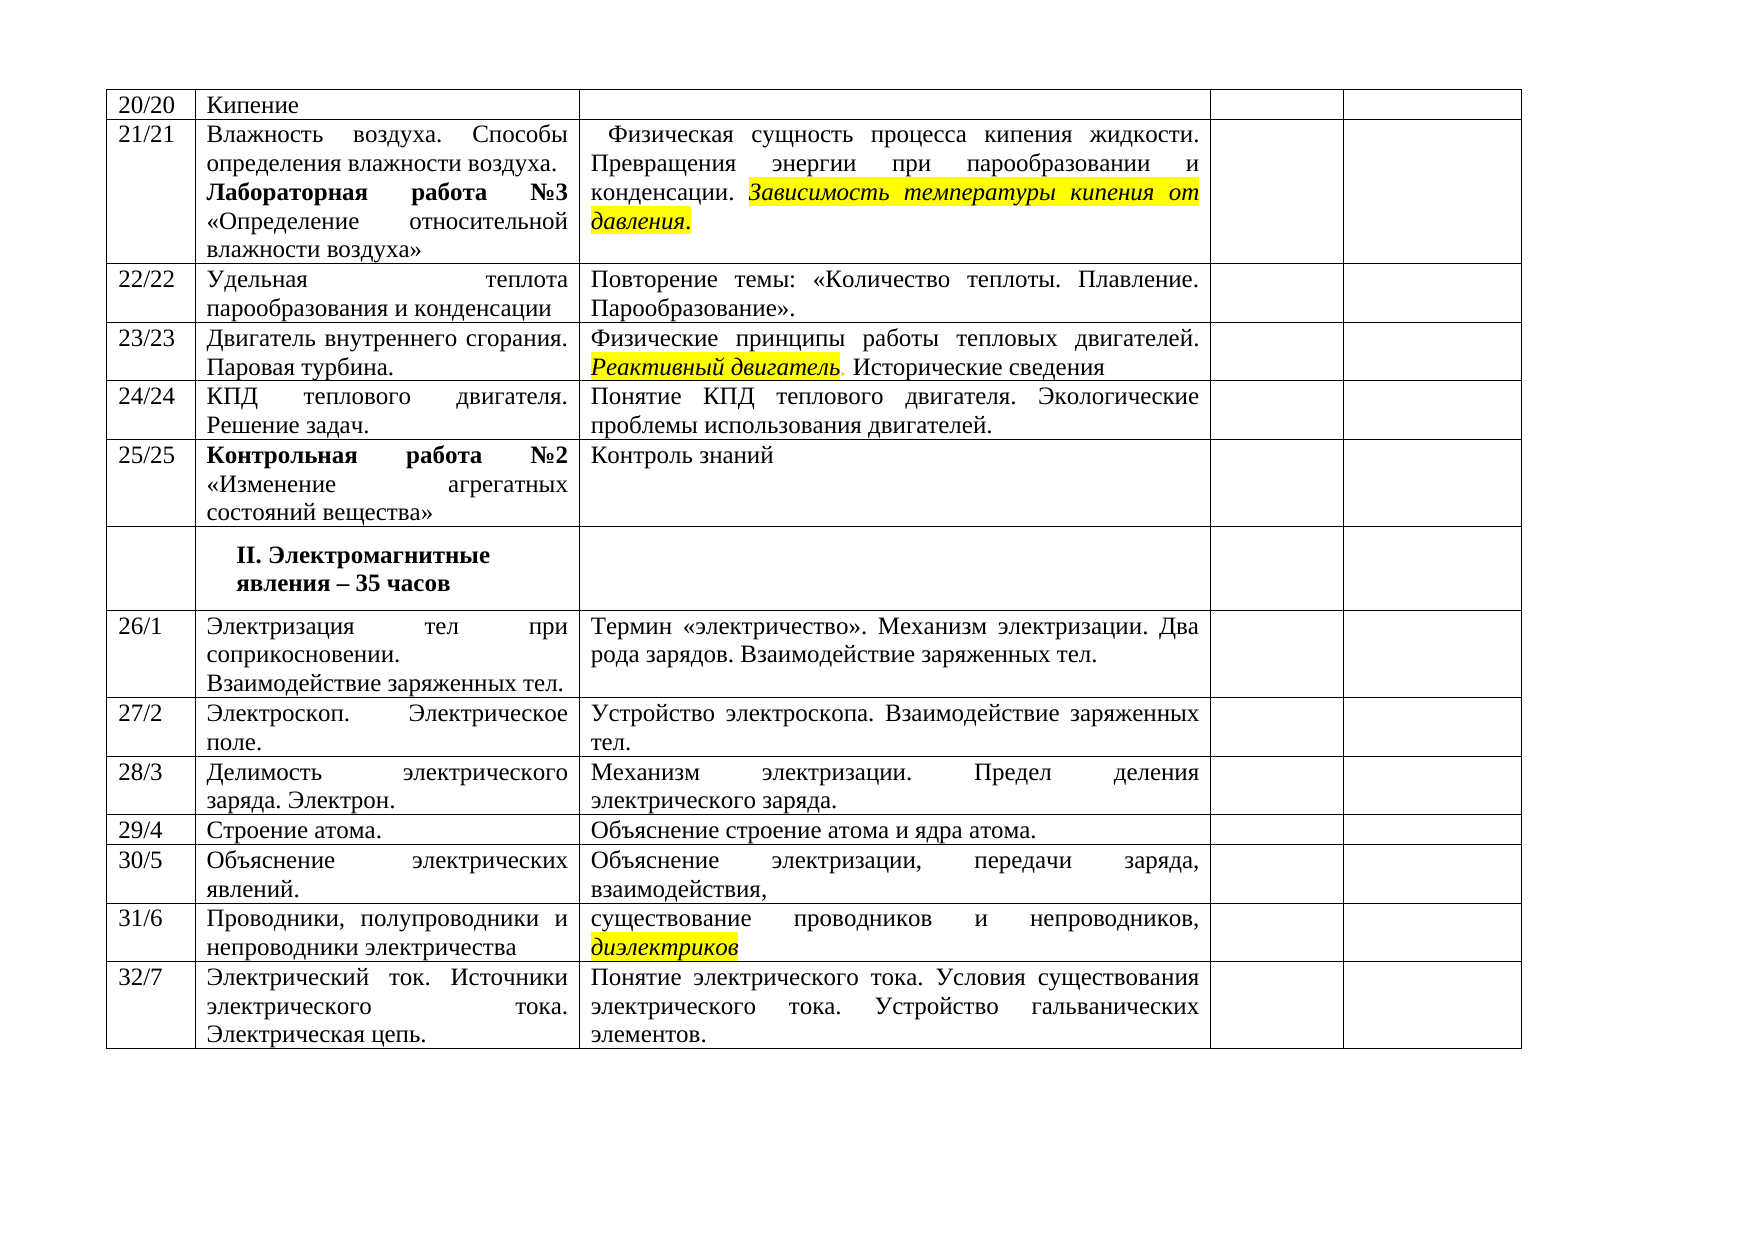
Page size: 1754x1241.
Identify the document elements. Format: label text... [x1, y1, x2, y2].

table_cell Понятие КПД теплового двигателя. Экологические проблемы использования двигателей. [580, 381, 1210, 439]
table_cell Проводники, полупроводники и непроводники электричества [196, 904, 579, 961]
table_cell [1344, 757, 1521, 814]
table_cell 28/3 [107, 757, 195, 814]
table_cell [1344, 527, 1521, 610]
table_cell [1344, 120, 1521, 263]
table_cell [580, 962, 1210, 1048]
table_cell Контроль знаний [580, 440, 1210, 526]
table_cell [196, 962, 579, 1048]
table_cell [1344, 845, 1521, 902]
table_cell Объяснение электрических явлений. [196, 845, 579, 902]
table_cell Объяснение электризации, передачи заряда, взаимодействия, [580, 845, 1210, 902]
table_cell 22/22 [107, 264, 195, 322]
table_cell 24/24 [107, 381, 195, 439]
table_cell [1344, 611, 1521, 697]
table_cell Объяснение строение атома и ядра атома. [580, 815, 1210, 844]
table_cell Электроскоп. Электрическое поле. [196, 698, 579, 756]
table_cell Влажность воздуха. Способы определения влажности воздуха. Лабораторная работа №3 «Определение относительной влажности воздуха» [196, 120, 579, 263]
table_cell Удельная теплота парообразования и конденсации [196, 264, 579, 322]
table_cell [1344, 90, 1521, 118]
table_cell Электризация тел при соприкосновении. Взаимодействие заряженных тел. [196, 611, 579, 697]
table_cell [1211, 698, 1343, 756]
table_cell 20/20 [107, 90, 195, 118]
table_cell Контрольная работа №2 «Изменение агрегатных состояний вещества» [196, 440, 579, 526]
table_cell Двигатель внутреннего сгорания. Паровая турбина. [196, 323, 579, 380]
table_cell [580, 90, 1210, 118]
table_cell [1344, 323, 1521, 380]
table_cell Кипение [196, 90, 579, 118]
table_cell II. Электромагнитные явления – 35 часов [196, 527, 579, 610]
table_cell [1211, 904, 1343, 961]
table_cell 32/7 [107, 962, 195, 1048]
table_cell Механизм электризации. Предел деления электрического заряда. [580, 757, 1210, 814]
table_cell [1211, 815, 1343, 844]
table_cell [580, 527, 1210, 610]
table_cell [1344, 381, 1521, 439]
table_cell [1211, 845, 1343, 902]
table_cell 29/4 [107, 815, 195, 844]
table_cell [1344, 698, 1521, 756]
table_cell Термин «электричество». Механизм электризации. Два рода зарядов. Взаимодействие заряженных тел. [580, 611, 1210, 697]
table_cell [1344, 440, 1521, 526]
table_cell [107, 527, 195, 610]
table_cell [1211, 120, 1343, 263]
table_cell 31/6 [107, 904, 195, 961]
table_cell [1344, 962, 1521, 1048]
table_cell Физические принципы работы тепловых двигателей. Реактивный двигатель. Исторические сведения [580, 323, 1210, 380]
table_cell [1211, 611, 1343, 697]
table_cell существование проводников и непроводников, диэлектриков [580, 904, 1210, 961]
table_cell 26/1 [107, 611, 195, 697]
table_cell КПД теплового двигателя. Решение задач. [196, 381, 579, 439]
table_cell 23/23 [107, 323, 195, 380]
table_cell Физическая сущность процесса кипения жидкости. Превращения энергии при парообразовании и конденсации. Зависимость температуры кипения от давления. [580, 120, 1210, 263]
table_cell [1344, 264, 1521, 322]
table_cell [1344, 904, 1521, 961]
table_cell Строение атома. [196, 815, 579, 844]
table_cell Делимость электрического заряда. Электрон. [196, 757, 579, 814]
table_cell [1211, 527, 1343, 610]
table_cell [1211, 440, 1343, 526]
table_cell [1211, 962, 1343, 1048]
table_cell 27/2 [107, 698, 195, 756]
table_cell [1211, 90, 1343, 118]
table_cell [1211, 381, 1343, 439]
table_cell [1211, 264, 1343, 322]
table_cell [1211, 323, 1343, 380]
table_cell 21/21 [107, 120, 195, 263]
table_cell [1344, 815, 1521, 844]
table_cell [1211, 757, 1343, 814]
table_cell 30/5 [107, 845, 195, 902]
table_cell Устройство электроскопа. Взаимодействие заряженных тел. [580, 698, 1210, 756]
table_cell Повторение темы: «Количество теплоты. Плавление. Парообразование». [580, 264, 1210, 322]
table_cell 25/25 [107, 440, 195, 526]
